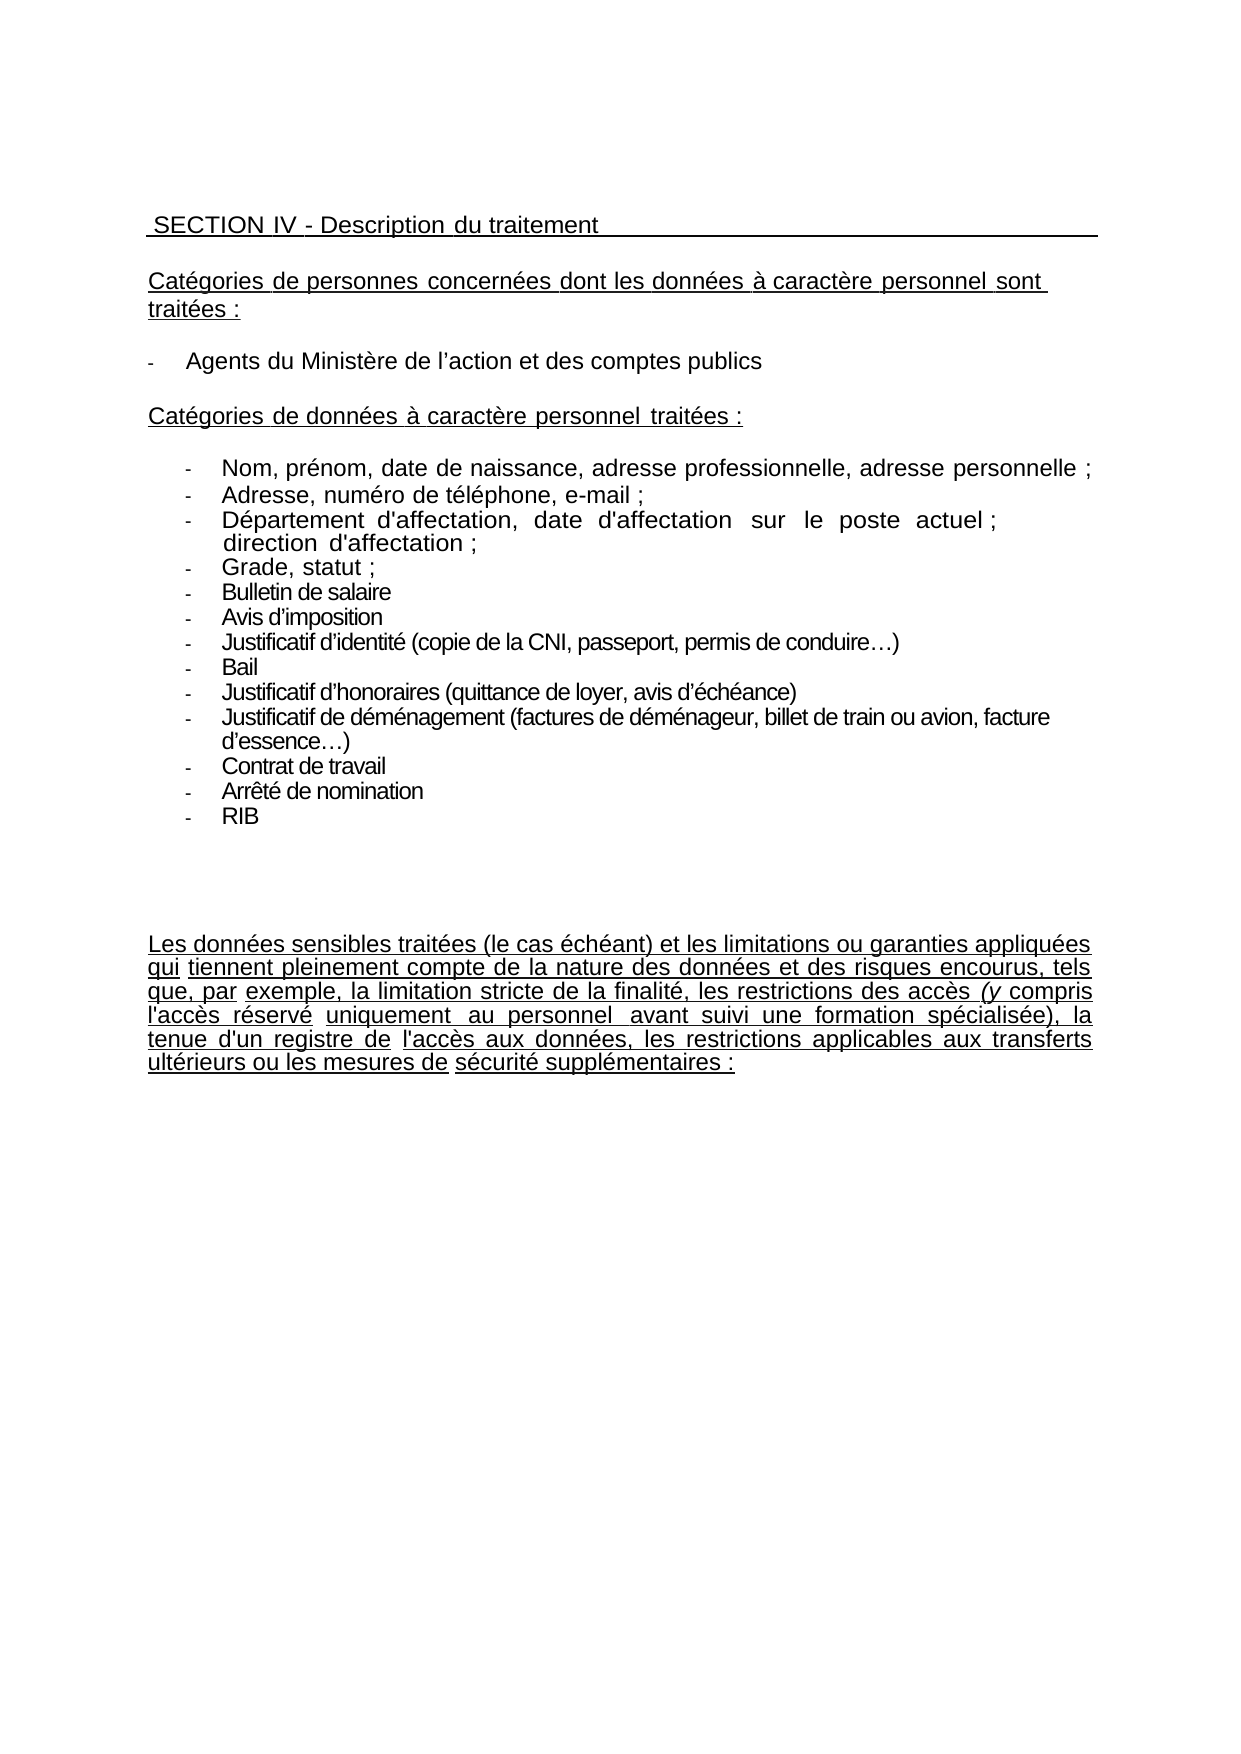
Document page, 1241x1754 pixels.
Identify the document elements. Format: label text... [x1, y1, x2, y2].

list Justificatif d’identité (copie de la CNI, passeport, permis de conduire…) [185, 631, 1107, 656]
list Nom, prénom, date de naissance, adresse professionnelle, adresse personnelle ; [185, 455, 1107, 482]
list Département d'affectation, date d'affectation sur le poste actuel ; direction d'affectation ; [185, 509, 1092, 557]
text Catégories de données à caractère personnel traitées : [148, 402, 1107, 429]
list Avis d’imposition [185, 606, 1107, 631]
list RIB [185, 806, 1107, 831]
text SECTION IV - Description du traitement [146, 211, 1107, 239]
list Bail [185, 656, 1107, 681]
list Justificatif de déménagement (factures de déménageur, billet de train ou avion, facture d’essence…) [185, 706, 1107, 756]
text Catégories de personnes concernées dont les données à caractère personnel sont traitées : [148, 267, 1107, 322]
list Adresse, numéro de téléphone, e-mail ; [185, 482, 1107, 508]
list Agents du Ministère de l’action et des comptes publics [147, 347, 1107, 376]
text Les données sensibles traitées (le cas échéant) et les limitations ou garanties appliquées qui tiennent pleinement compte de la nature des données et des risques encourus, tels que, par exemple, la limitation stricte de la finalité, les restrictions des accès (y compris l'accès réservé uniquement au personnel avant suivi une formation spécialisée), la tenue d'un registre de l'accès aux données, les restrictions applicables aux transferts ultérieurs ou les mesures de sécurité supplémentaires : [147, 933, 1093, 1076]
list Bulletin de salaire [185, 582, 1107, 606]
list Justificatif d’honoraires (quittance de loyer, avis d’échéance) [185, 681, 1107, 706]
list Arrêté de nomination [185, 781, 1107, 806]
list Contrat de travail [185, 756, 1107, 781]
list Grade, statut ; [185, 557, 1107, 582]
